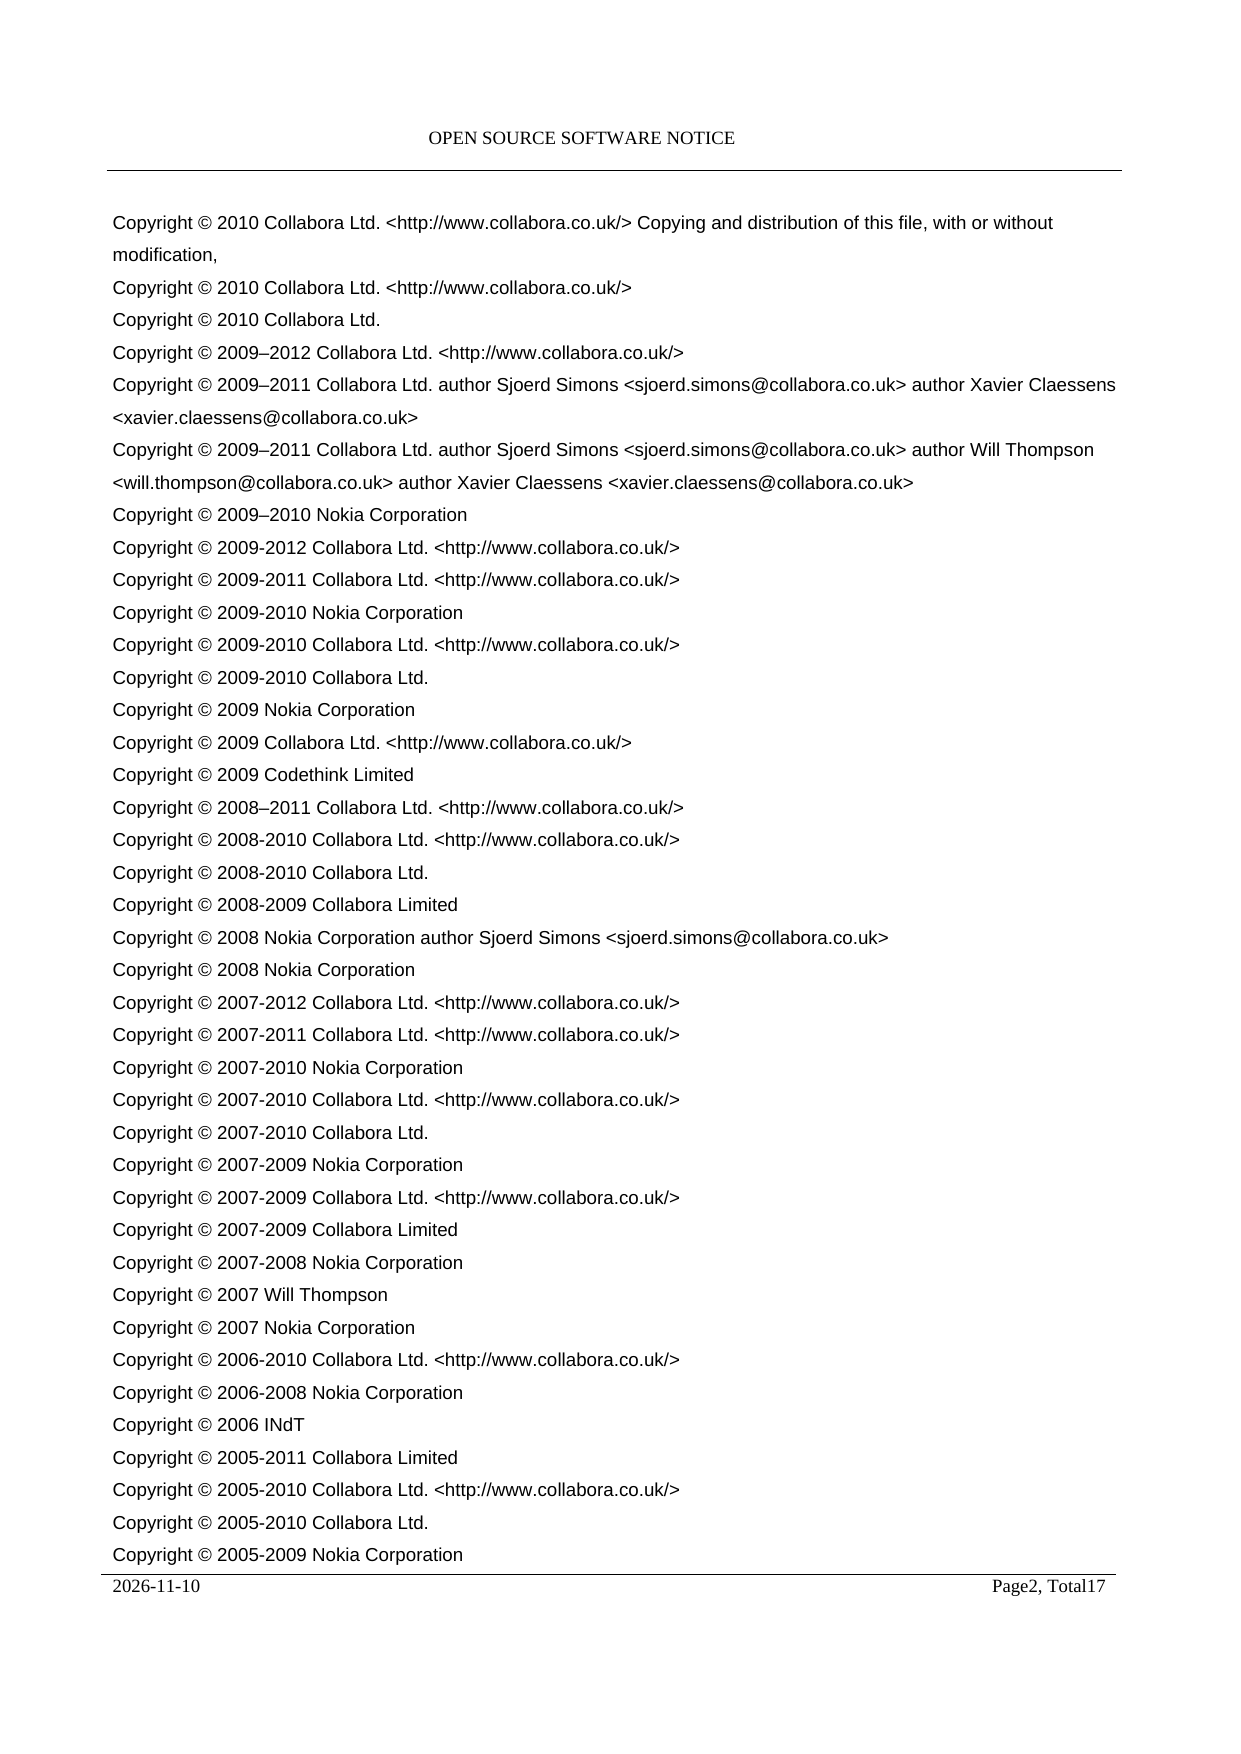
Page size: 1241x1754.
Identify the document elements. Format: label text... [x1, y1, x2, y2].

text Copyright © 2008-2010 Collabora Ltd. [112, 856, 1128, 889]
text Copyright © 2009-2010 Nokia Corporation [112, 596, 1128, 629]
text Copyright © 2007 Will Thompson [112, 1279, 1128, 1311]
text Copyright © 2009-2012 Collabora Ltd. <http://www.collabora.co.uk/> [112, 531, 1128, 564]
text Copyright © 2007-2009 Collabora Ltd. <http://www.collabora.co.uk/> [112, 1181, 1128, 1214]
text Copyright © 2006-2008 Nokia Corporation [112, 1376, 1128, 1409]
text Copyright © 2007-2010 Collabora Ltd. [112, 1116, 1128, 1149]
text Copyright © 2009–2012 Collabora Ltd. <http://www.collabora.co.uk/> [112, 336, 1128, 369]
text Copyright © 2009–2011 Collabora Ltd. author Sjoerd Simons <sjoerd.simons@collabora.co.uk> author Will Thompson <will.thompson@collabora.co.uk> author Xavier Claessens <xavier.claessens@collabora.co.uk> [112, 434, 1128, 499]
text Copyright © 2008 Nokia Corporation [112, 954, 1128, 986]
text Copyright © 2009 Collabora Ltd. <http://www.collabora.co.uk/> [112, 726, 1128, 759]
text Copyright © 2007-2010 Collabora Ltd. <http://www.collabora.co.uk/> [112, 1084, 1128, 1116]
text Copyright © 2007-2009 Nokia Corporation [112, 1149, 1128, 1181]
text Copyright © 2007-2009 Collabora Limited [112, 1214, 1128, 1246]
text Copyright © 2009–2011 Collabora Ltd. author Sjoerd Simons <sjoerd.simons@collabora.co.uk> author Xavier Claessens <xavier.claessens@collabora.co.uk> [112, 369, 1128, 434]
text Copyright © 2007 Nokia Corporation [112, 1311, 1128, 1344]
text Copyright © 2005-2011 Collabora Limited [112, 1441, 1128, 1474]
text Copyright © 2005-2010 Collabora Ltd. <http://www.collabora.co.uk/> [112, 1474, 1128, 1506]
text Copyright © 2009 Codethink Limited [112, 759, 1128, 791]
text Copyright © 2009 Nokia Corporation [112, 694, 1128, 726]
text Copyright © 2008–2011 Collabora Ltd. <http://www.collabora.co.uk/> [112, 791, 1128, 824]
text Copyright © 2009–2010 Nokia Corporation [112, 499, 1128, 531]
text Copyright © 2005-2010 Collabora Ltd. [112, 1506, 1128, 1539]
text Copyright © 2007-2008 Nokia Corporation [112, 1246, 1128, 1279]
text Copyright © 2007-2010 Nokia Corporation [112, 1051, 1128, 1084]
text Copyright © 2010 Collabora Ltd. <http://www.collabora.co.uk/> [112, 271, 1128, 304]
text Copyright © 2010 Collabora Ltd. [112, 304, 1128, 336]
text Copyright © 2006 INdT [112, 1409, 1128, 1441]
text Copyright © 2007-2012 Collabora Ltd. <http://www.collabora.co.uk/> [112, 986, 1128, 1019]
text Copyright © 2009-2011 Collabora Ltd. <http://www.collabora.co.uk/> [112, 564, 1128, 596]
text Copyright © 2009-2010 Collabora Ltd. <http://www.collabora.co.uk/> [112, 629, 1128, 661]
text Copyright © 2005-2009 Nokia Corporation [112, 1539, 1128, 1571]
text Copyright © 2008 Nokia Corporation author Sjoerd Simons <sjoerd.simons@collabora.co.uk> [112, 921, 1128, 954]
text Copyright © 2006-2010 Collabora Ltd. <http://www.collabora.co.uk/> [112, 1344, 1128, 1376]
text Copyright © 2008-2010 Collabora Ltd. <http://www.collabora.co.uk/> [112, 824, 1128, 856]
text Copyright © 2010 Collabora Ltd. <http://www.collabora.co.uk/> Copying and distribution of this file, with or without modification, [112, 206, 1128, 271]
text Copyright © 2007-2011 Collabora Ltd. <http://www.collabora.co.uk/> [112, 1019, 1128, 1051]
text Copyright © 2009-2010 Collabora Ltd. [112, 661, 1128, 694]
text Copyright © 2008-2009 Collabora Limited [112, 889, 1128, 921]
